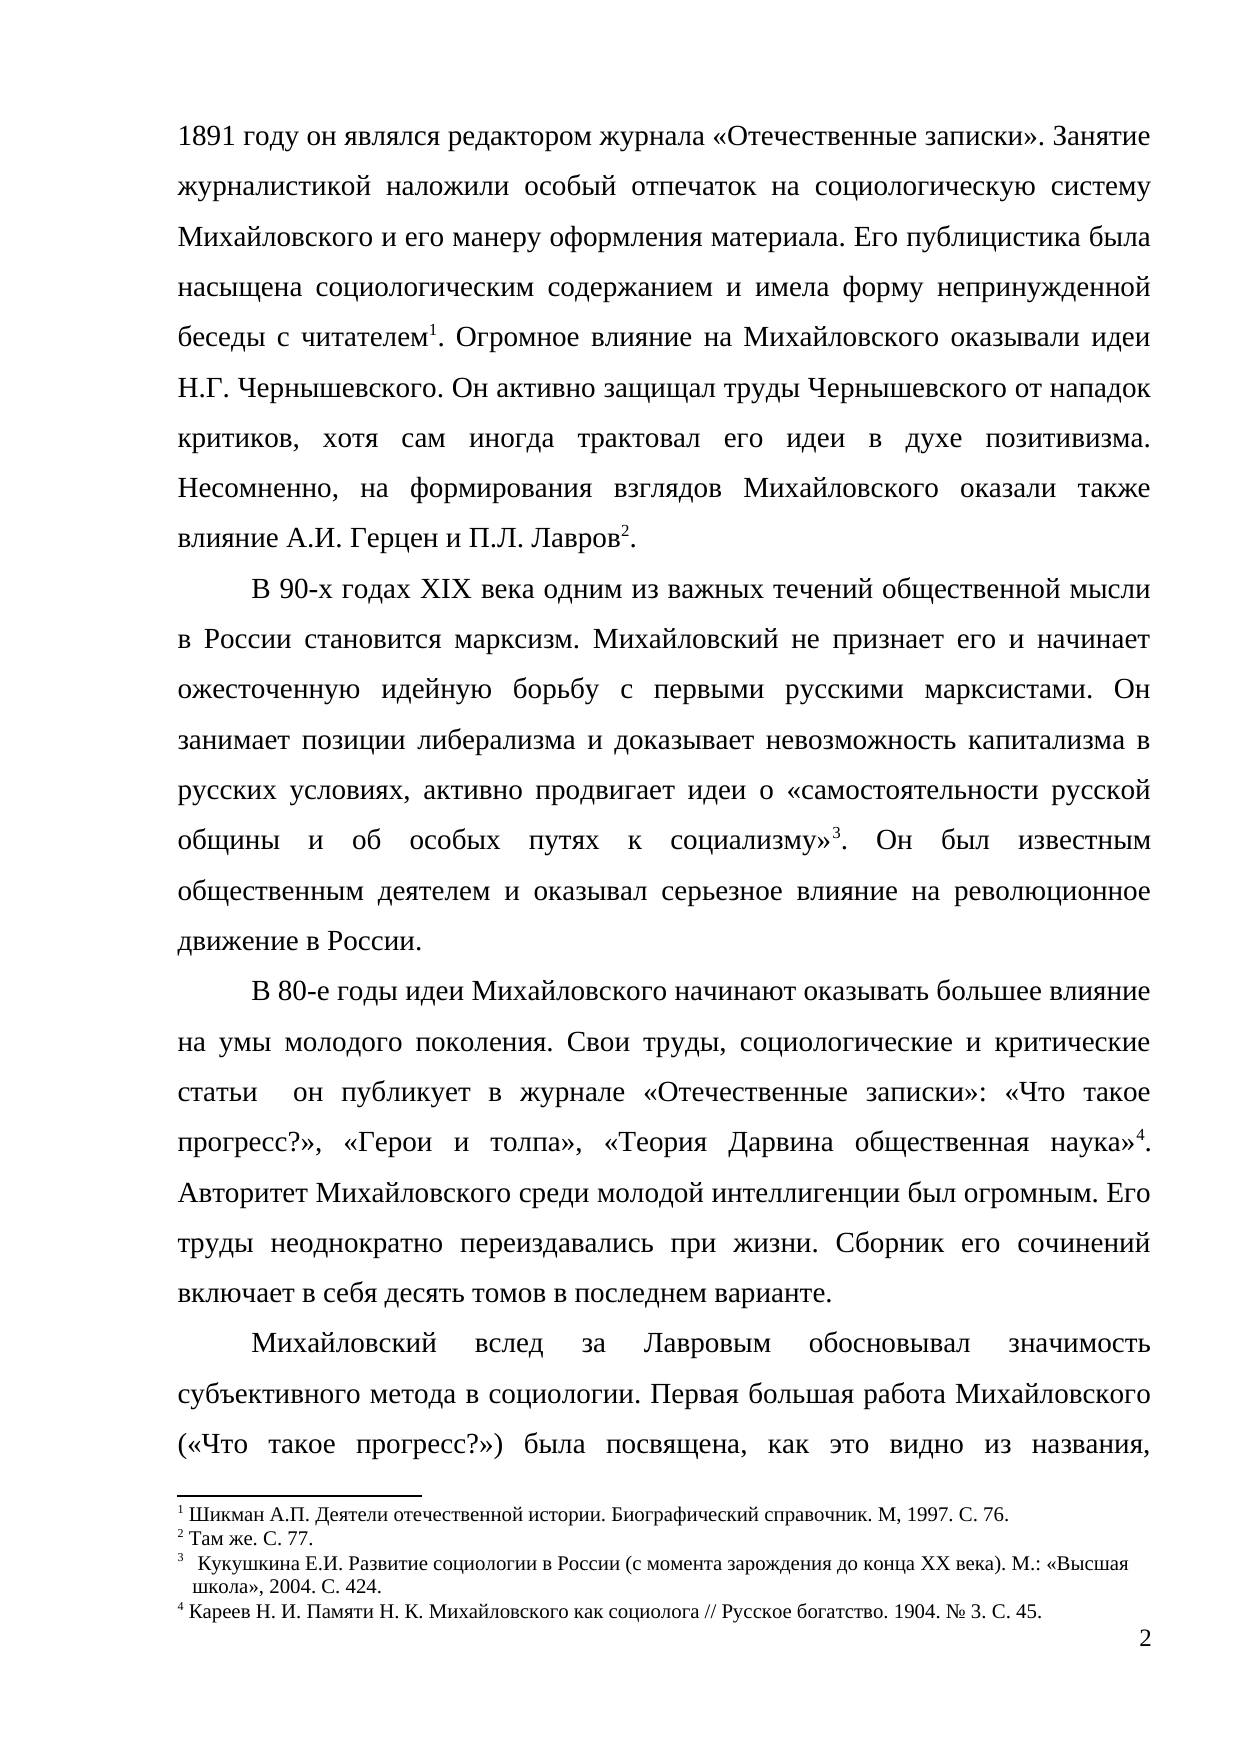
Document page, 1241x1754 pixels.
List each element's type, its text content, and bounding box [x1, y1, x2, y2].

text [177, 1326, 1152, 1460]
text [177, 118, 1152, 554]
text В 80-е годы идеи Михайловского начинают оказывать большее влияние на умы молодого поколения. Свои труды, социологические и критические статьи он публикует в журнале «Отечественные записки»: «Что такое прогресс?», «Герои и толпа», «Теория Дарвина общественная наука». Авторитет Михайловского среди молодой интеллигенции был огромным. Его труды неоднократно переиздавались при жизни. Сборник его сочинений включает в себя десять томов в последнем варианте. [177, 973, 1152, 1309]
text В 90-х годах XIX века одним из важных течений общественной мысли в России становится марксизм. Михайловский не признает его и начинает ожесточенную идейную борьбу с первыми русскими марксистами. Он занимает позиции либерализма и доказывает невозможность капитализма в русских условиях, активно продвигает идеи о «самостоятельности русской общины и об особых путях к социализму». Он был известным общественным деятелем и оказывал серьезное влияние на революционное движение в России. [177, 571, 1152, 957]
